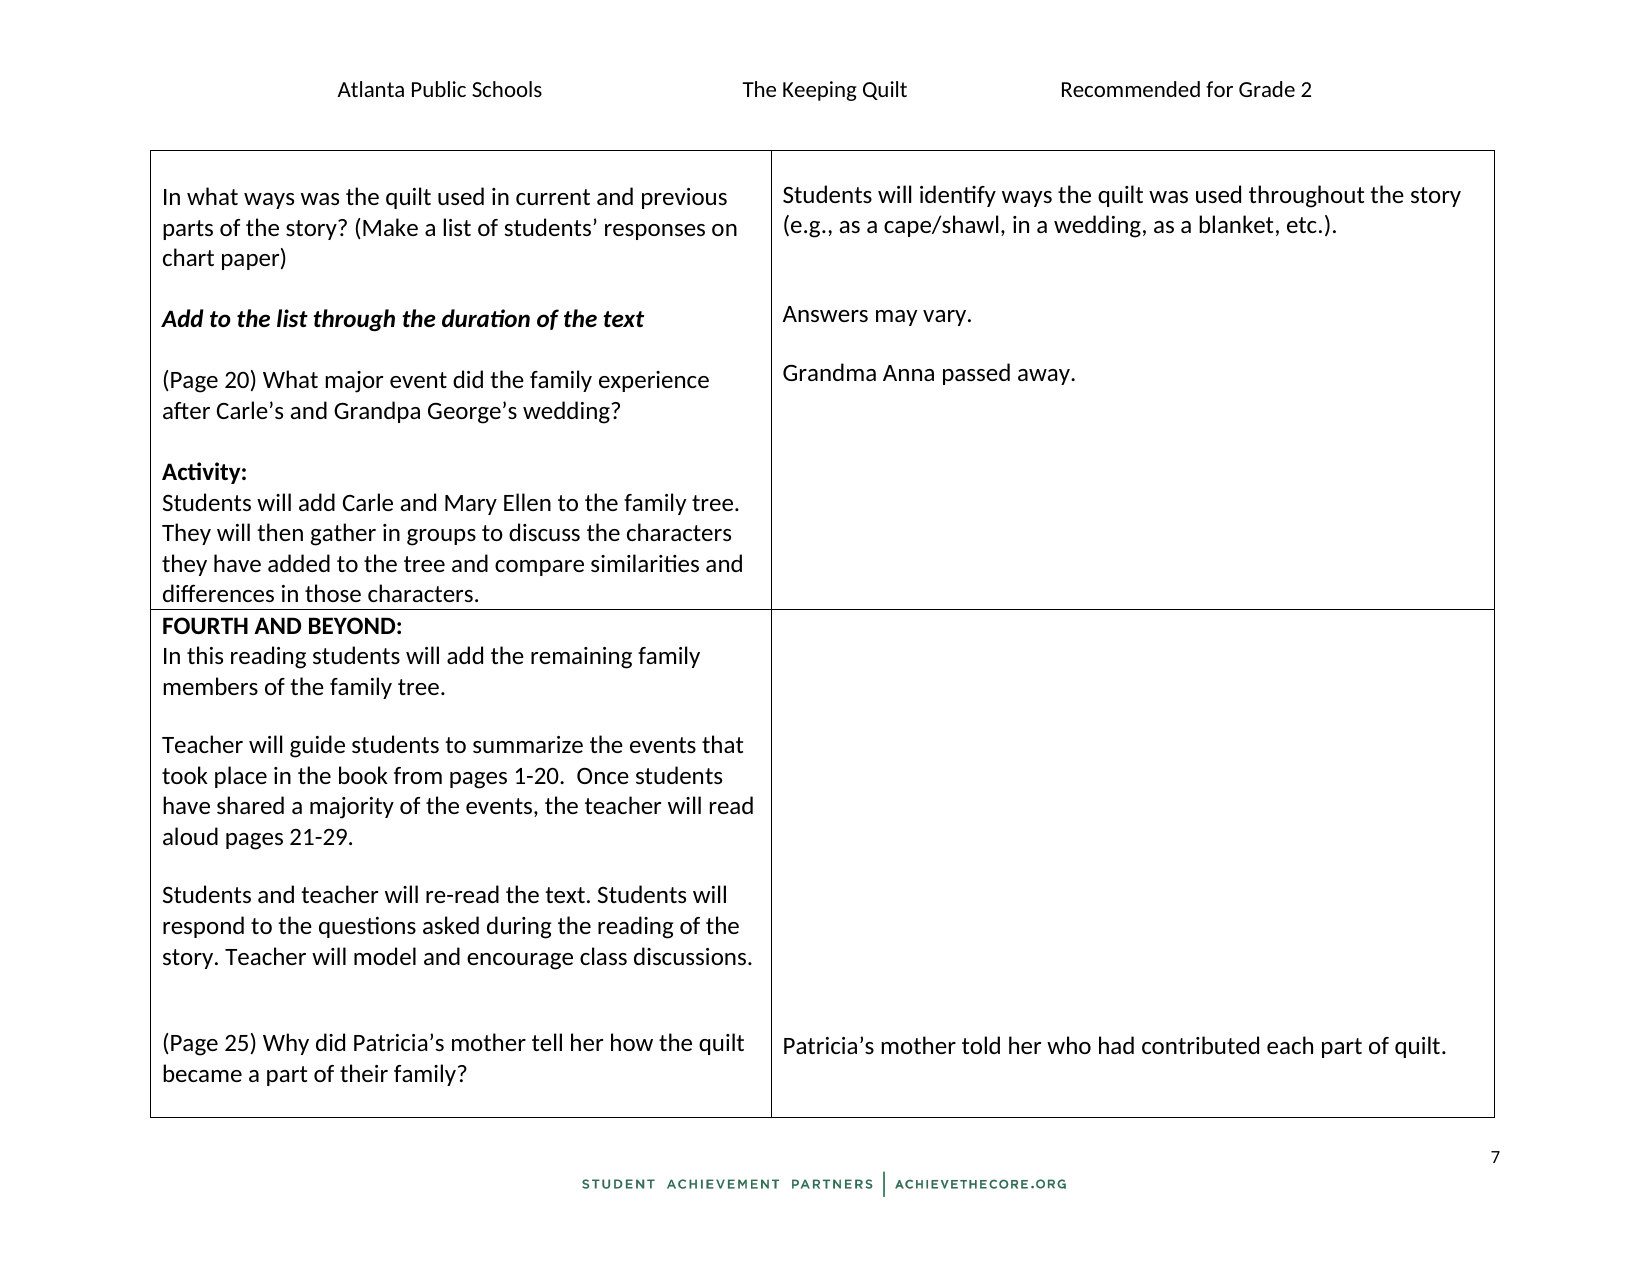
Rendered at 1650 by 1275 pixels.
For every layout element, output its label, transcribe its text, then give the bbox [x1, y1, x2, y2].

picture [571, 1168, 1079, 1200]
